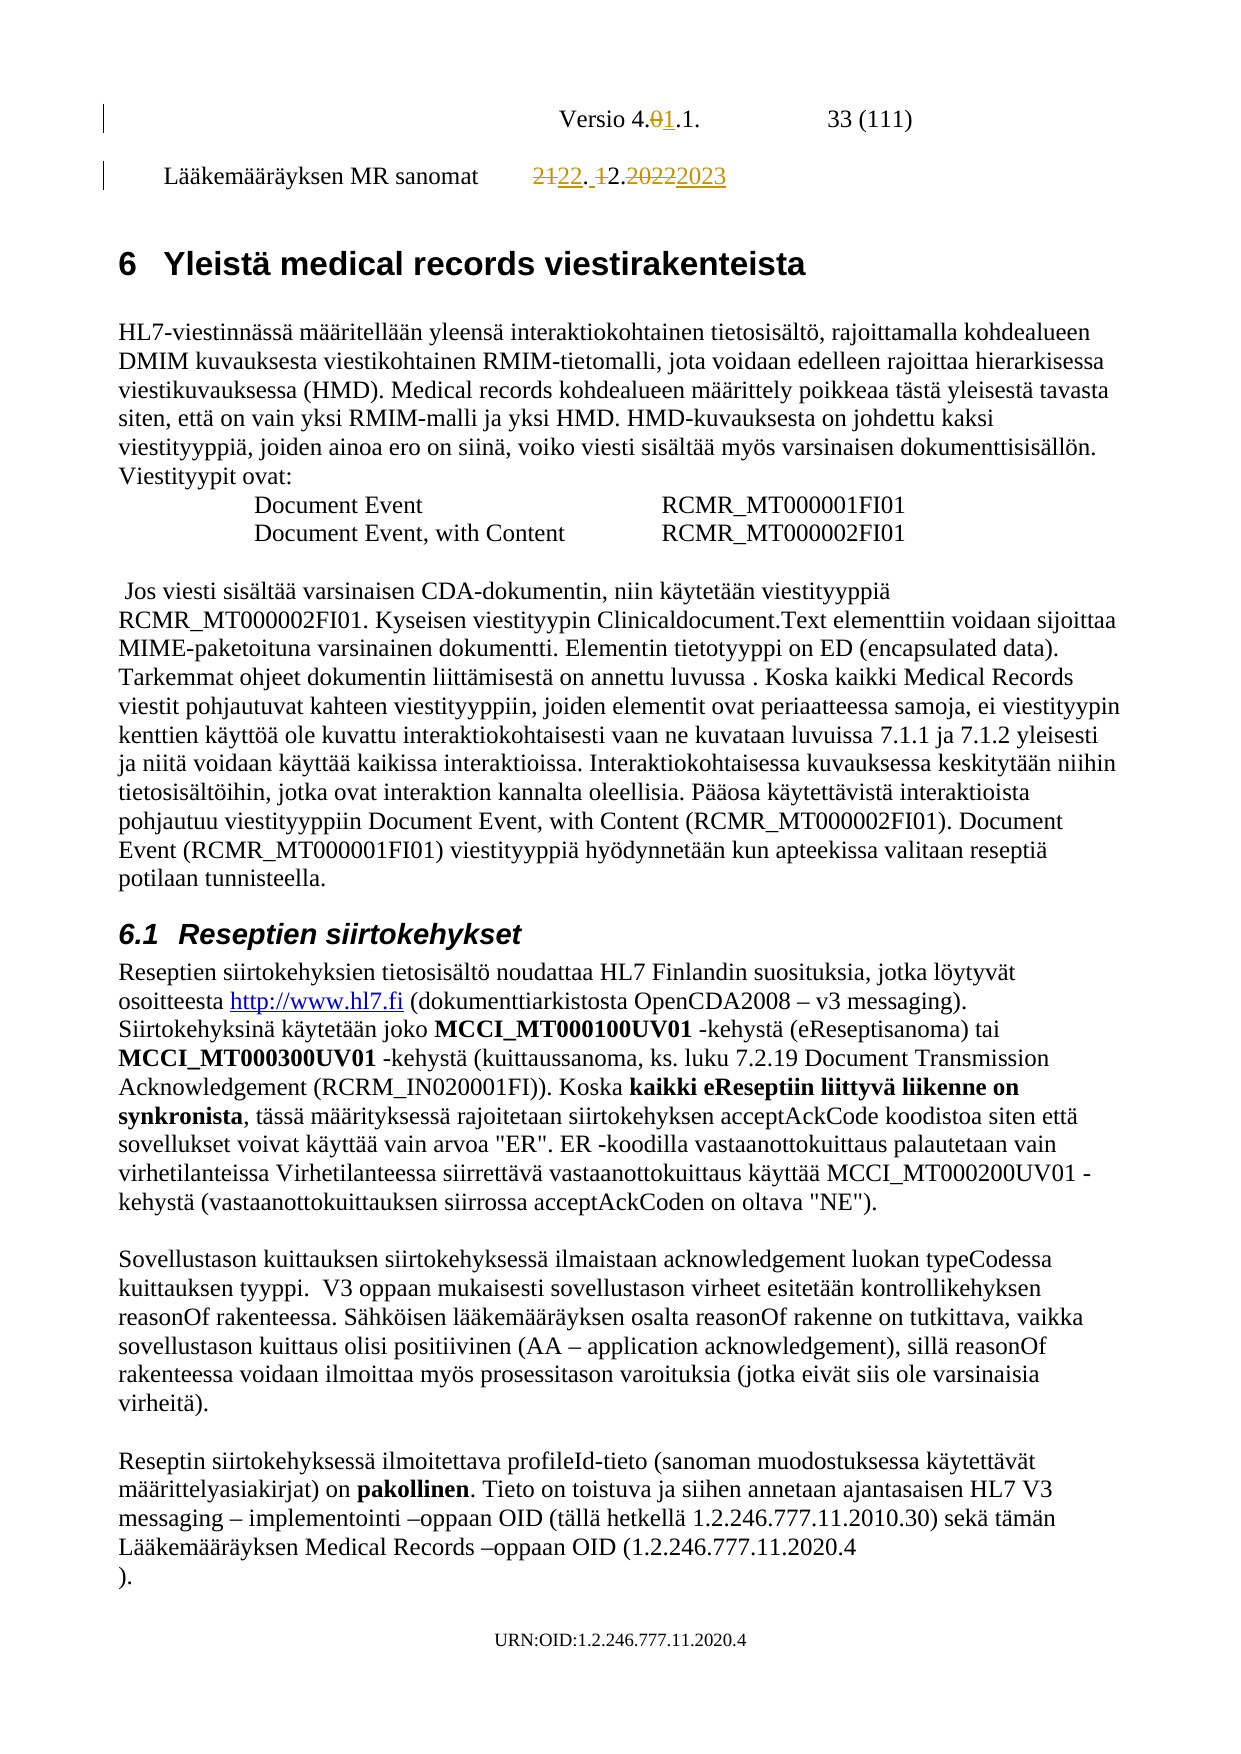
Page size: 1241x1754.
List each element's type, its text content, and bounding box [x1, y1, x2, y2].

text Sovellustason kuittauksen siirtokehyksessä ilmaistaan acknowledgement luokan typeCodessa kuittauksen tyyppi. V3 oppaan mukaisesti sovellustason virheet esitetään kontrollikehyksen reasonOf rakenteessa. Sähköisen lääkemääräyksen osalta reasonOf rakenne on tutkittava, vaikka sovellustason kuittaus olisi positiivinen (AA – application acknowledgement), sillä reasonOf rakenteessa voidaan ilmoittaa myös prosessitason varoituksia (jotka eivät siis ole varsinaisia virheitä). [118, 1244, 1122, 1417]
text Document Event RCMR_MT000001FI01 [118, 490, 1122, 518]
text HL7-viestinnässä määritellään yleensä interaktiokohtainen tietosisältö, rajoittamalla kohdealueen DMIM kuvauksesta viestikohtainen RMIM-tietomalli, jota voidaan edelleen rajoittaa hierarkisessa viestikuvauksessa (HMD). Medical records kohdealueen määrittely poikkeaa tästä yleisestä tavasta siten, että on vain yksi RMIM-malli ja yksi HMD. HMD-kuvauksesta on johdettu kaksi viestityyppiä, joiden ainoa ero on siinä, voiko viesti sisältää myös varsinaisen dokumenttisisällön. Viestityypit ovat: [118, 317, 1122, 490]
text ). [118, 1561, 1122, 1589]
text Reseptin siirtokehyksessä ilmoitettava profileId-tieto (sanoman muodostuksessa käytettävät määrittelyasiakirjat) on pakollinen. Tieto on toistuva ja siihen annetaan ajantasaisen HL7 V3 messaging – implementointi –oppaan OID (tällä hetkellä 1.2.246.777.11.2010.30) sekä tämän Lääkemääräyksen Medical Records –oppaan OID ( [118, 1446, 1122, 1561]
text Reseptien siirtokehyksien tietosisältö noudattaa HL7 Finlandin suosituksia, jotka löytyvät osoitteesta http://www.hl7.fi (dokumenttiarkistosta OpenCDA2008 – v3 messaging). Siirtokehyksinä käytetään joko MCCI_MT000100UV01 -kehystä (eReseptisanoma) tai MCCI_MT000300UV01 -kehystä (kuittaussanoma, ks. luku 7.2.17 Document Transmission Acknowledgement (RCRM_IN020001FI)). Koska kaikki eReseptiin liittyvä liikenne on synkronista, tässä määrityksessä rajoitetaan siirtokehyksen acceptAckCode koodistoa siten että sovellukset voivat käyttää vain arvoa "ER". ER -koodilla vastaanottokuittaus palautetaan vain virhetilanteissa Virhetilanteessa siirrettävä vastaanottokuittaus käyttää MCCI_MT000200UV01 -kehystä (vastaanottokuittauksen siirrossa acceptAckCoden on oltava "NE"). [118, 957, 1122, 1216]
text Document Event, with Content RCMR_MT000002FI01 [118, 518, 1122, 547]
subtitle Reseptien siirtokehykset [118, 917, 1122, 951]
subtitle Yleistä medical records viestirakenteista [118, 244, 1122, 282]
text Jos viesti sisältää varsinaisen CDA-dokumentin, niin käytetään viestityyppiä RCMR_MT000002FI01. Kyseisen viestityypin Clinicaldocument.Text elementtiin voidaan sijoittaa MIME-paketoituna varsinainen dokumentti. Elementin tietotyyppi on ED (encapsulated data). Tarkemmat ohjeet dokumentin liittämisestä on annettu luvussa 6.3. Koska kaikki Medical Records viestit pohjautuvat kahteen viestityyppiin, joiden elementit ovat periaatteessa samoja, ei viestityypin kenttien käyttöä ole kuvattu interaktiokohtaisesti vaan ne kuvataan luvuissa 7.1.1 ja 7.1.2 yleisesti ja niitä voidaan käyttää kaikissa interaktioissa. Interaktiokohtaisessa kuvauksessa keskitytään niihin tietosisältöihin, jotka ovat interaktion kannalta oleellisia. Pääosa käytettävistä interaktioista pohjautuu viestityyppiin Document Event, with Content (RCMR_MT000002FI01). Document Event (RCMR_MT000001FI01) viestityyppiä hyödynnetään kun apteekissa valitaan reseptiä potilaan tunnisteella. [118, 576, 1122, 892]
